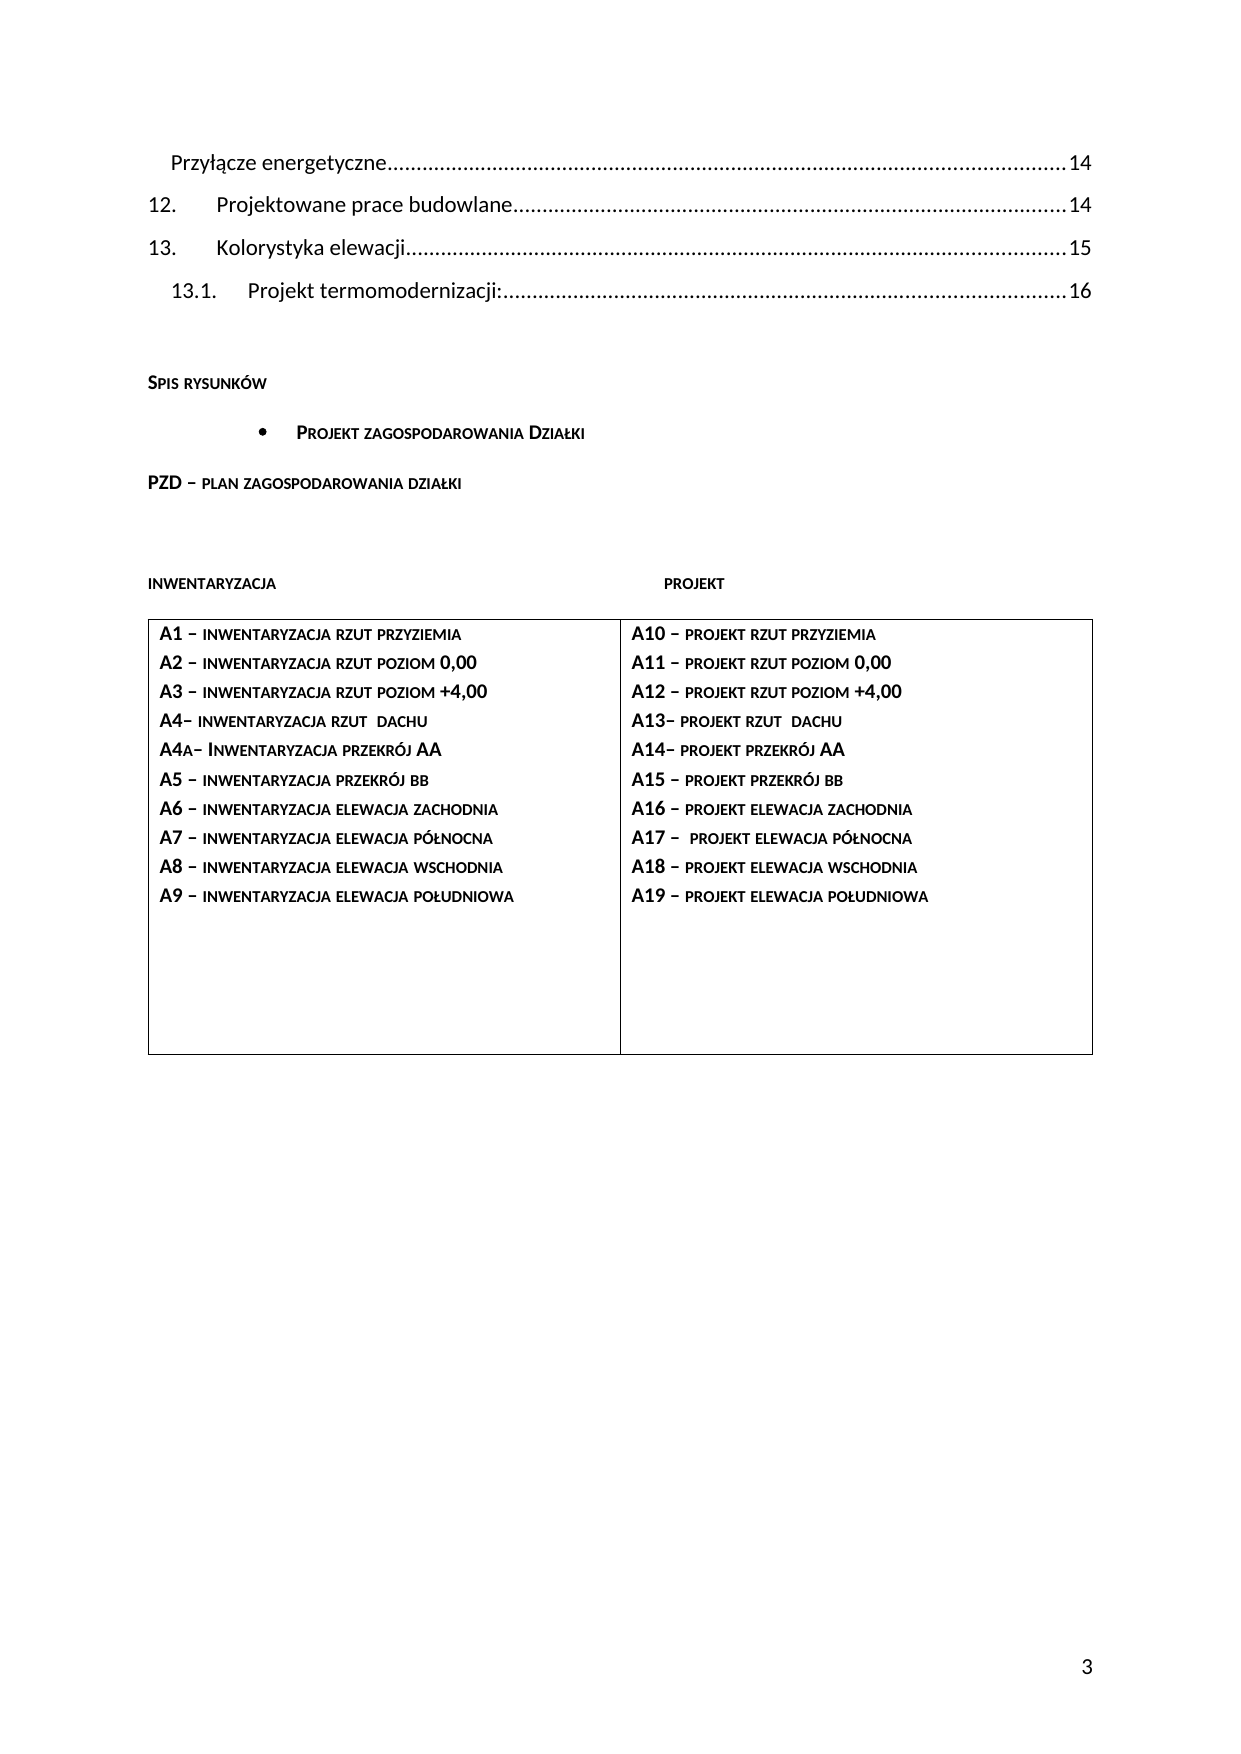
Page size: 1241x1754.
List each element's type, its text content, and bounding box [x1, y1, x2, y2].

text 13.1. Projekt termomodernizacji: 16 [171, 276, 1093, 304]
text Spis rysunków [148, 369, 1107, 394]
table_header A1 – inwentaryzacja rzut przyziemia A2 – inwentaryzacja rzut poziom 0,00 A3 – inwentaryzacja rzut poziom +4,00 A4– inwentaryzacja rzut dachu A4a– Inwentaryzacja przekrój AA A5 – inwentaryzacja przekrój bb A6 – inwentaryzacja elewacja zachodnia A7 – inwentaryzacja elewacja północna A8 – inwentaryzacja elewacja wschodnia A9 – inwentaryzacja elewacja południowa [149, 620, 620, 1054]
list Projekt zagospodarowania Działki [259, 419, 1107, 444]
text inwentaryzacja projekt [148, 569, 1107, 594]
text Przyłącze energetyczne 14 [171, 148, 1093, 176]
text 12. Projektowane prace budowlane 14 [148, 190, 1093, 218]
text PZD – plan zagospodarowania działki [148, 469, 1107, 494]
table_header A10 – projekt rzut przyziemia A11 – projekt rzut poziom 0,00 A12 – projekt rzut poziom +4,00 A13– projekt rzut dachu A14– projekt przekrój AA A15 – projekt przekrój bb A16 – projekt elewacja zachodnia A17 – projekt elewacja północna A18 – projekt elewacja wschodnia A19 – projekt elewacja południowa [621, 620, 1092, 1054]
text 13. Kolorystyka elewacji 15 [148, 233, 1093, 261]
